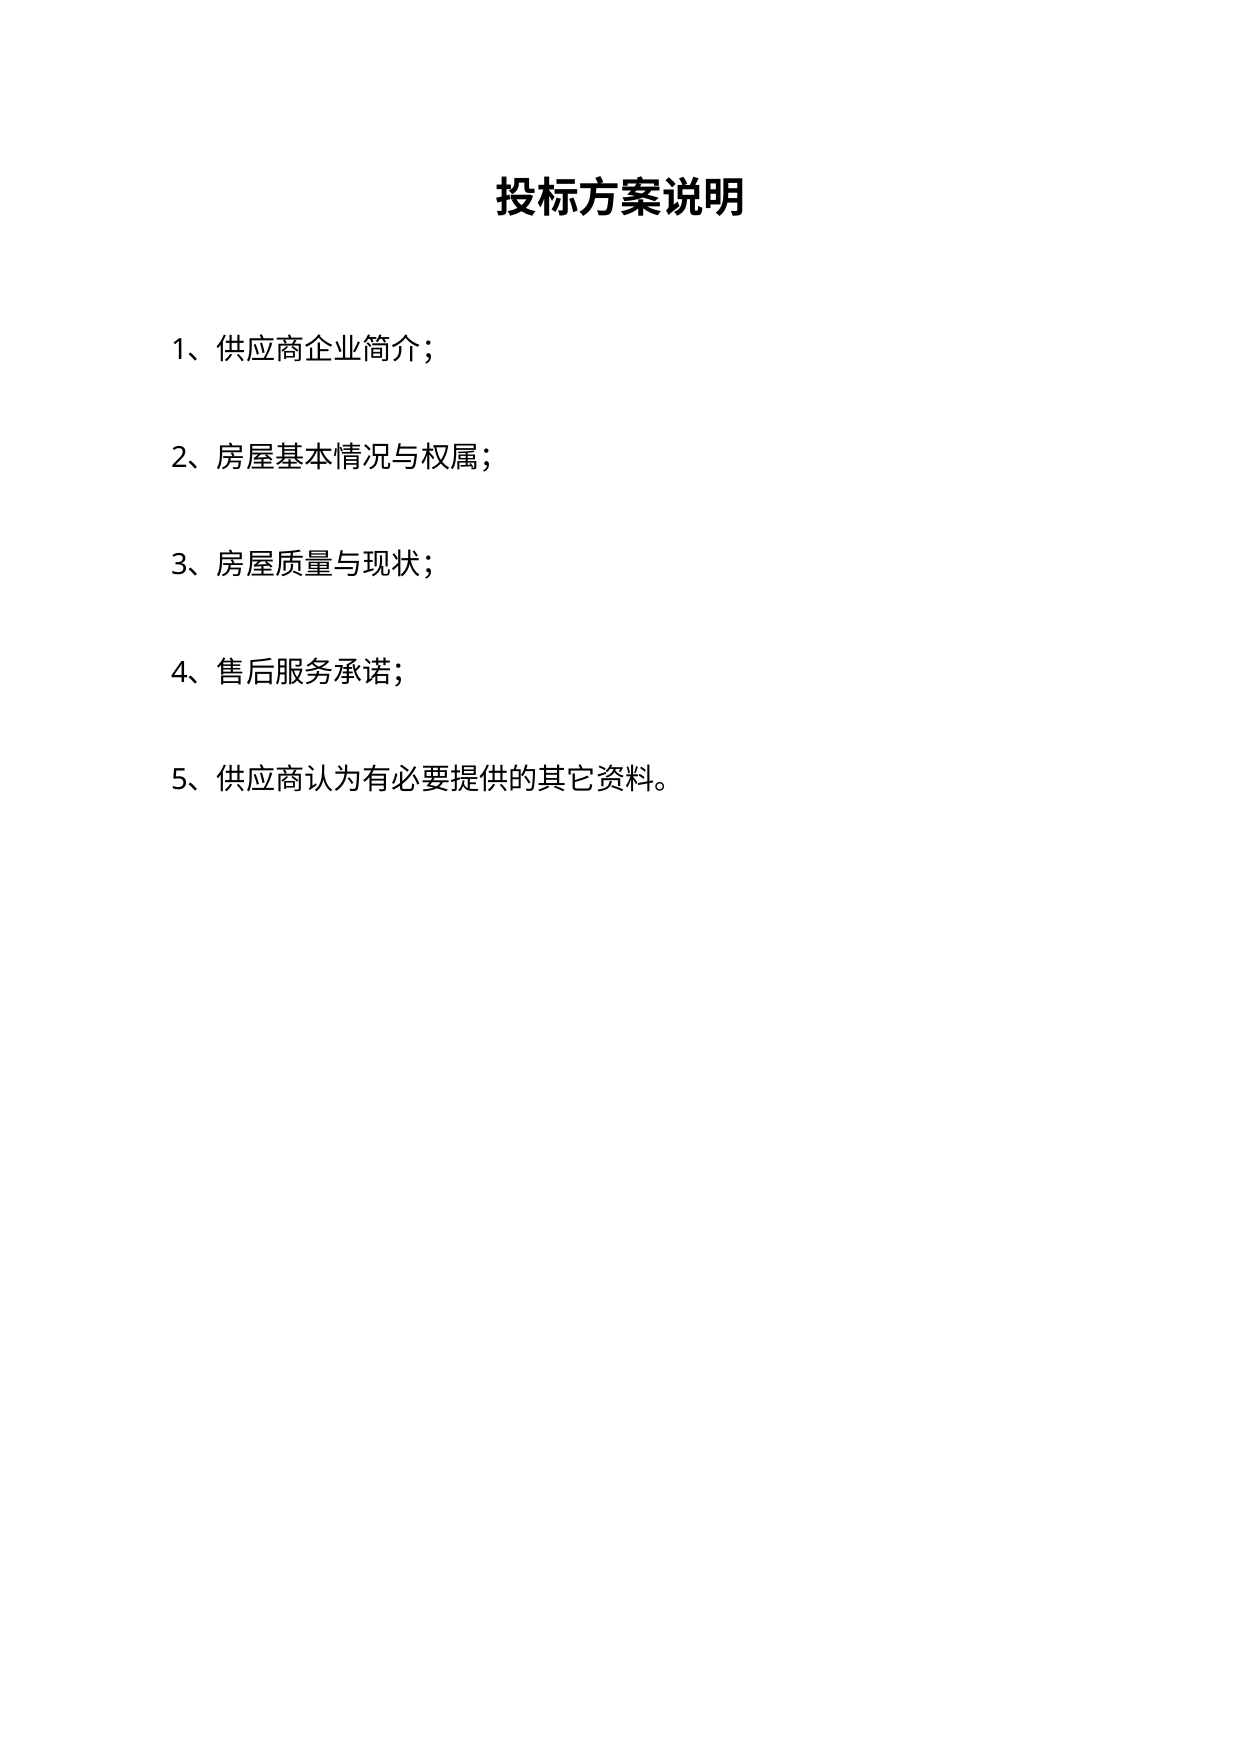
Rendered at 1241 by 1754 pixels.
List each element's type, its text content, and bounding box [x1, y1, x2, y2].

text 5、供应商认为有必要提供的其它资料。 [112, 744, 1128, 809]
text 4、售后服务承诺； [112, 637, 1128, 702]
text 1、供应商企业简介； [112, 315, 1128, 380]
text 投标方案说明 [112, 162, 1128, 227]
text 2、房屋基本情况与权属； [112, 422, 1128, 487]
text 3、房屋质量与现状； [112, 529, 1128, 594]
